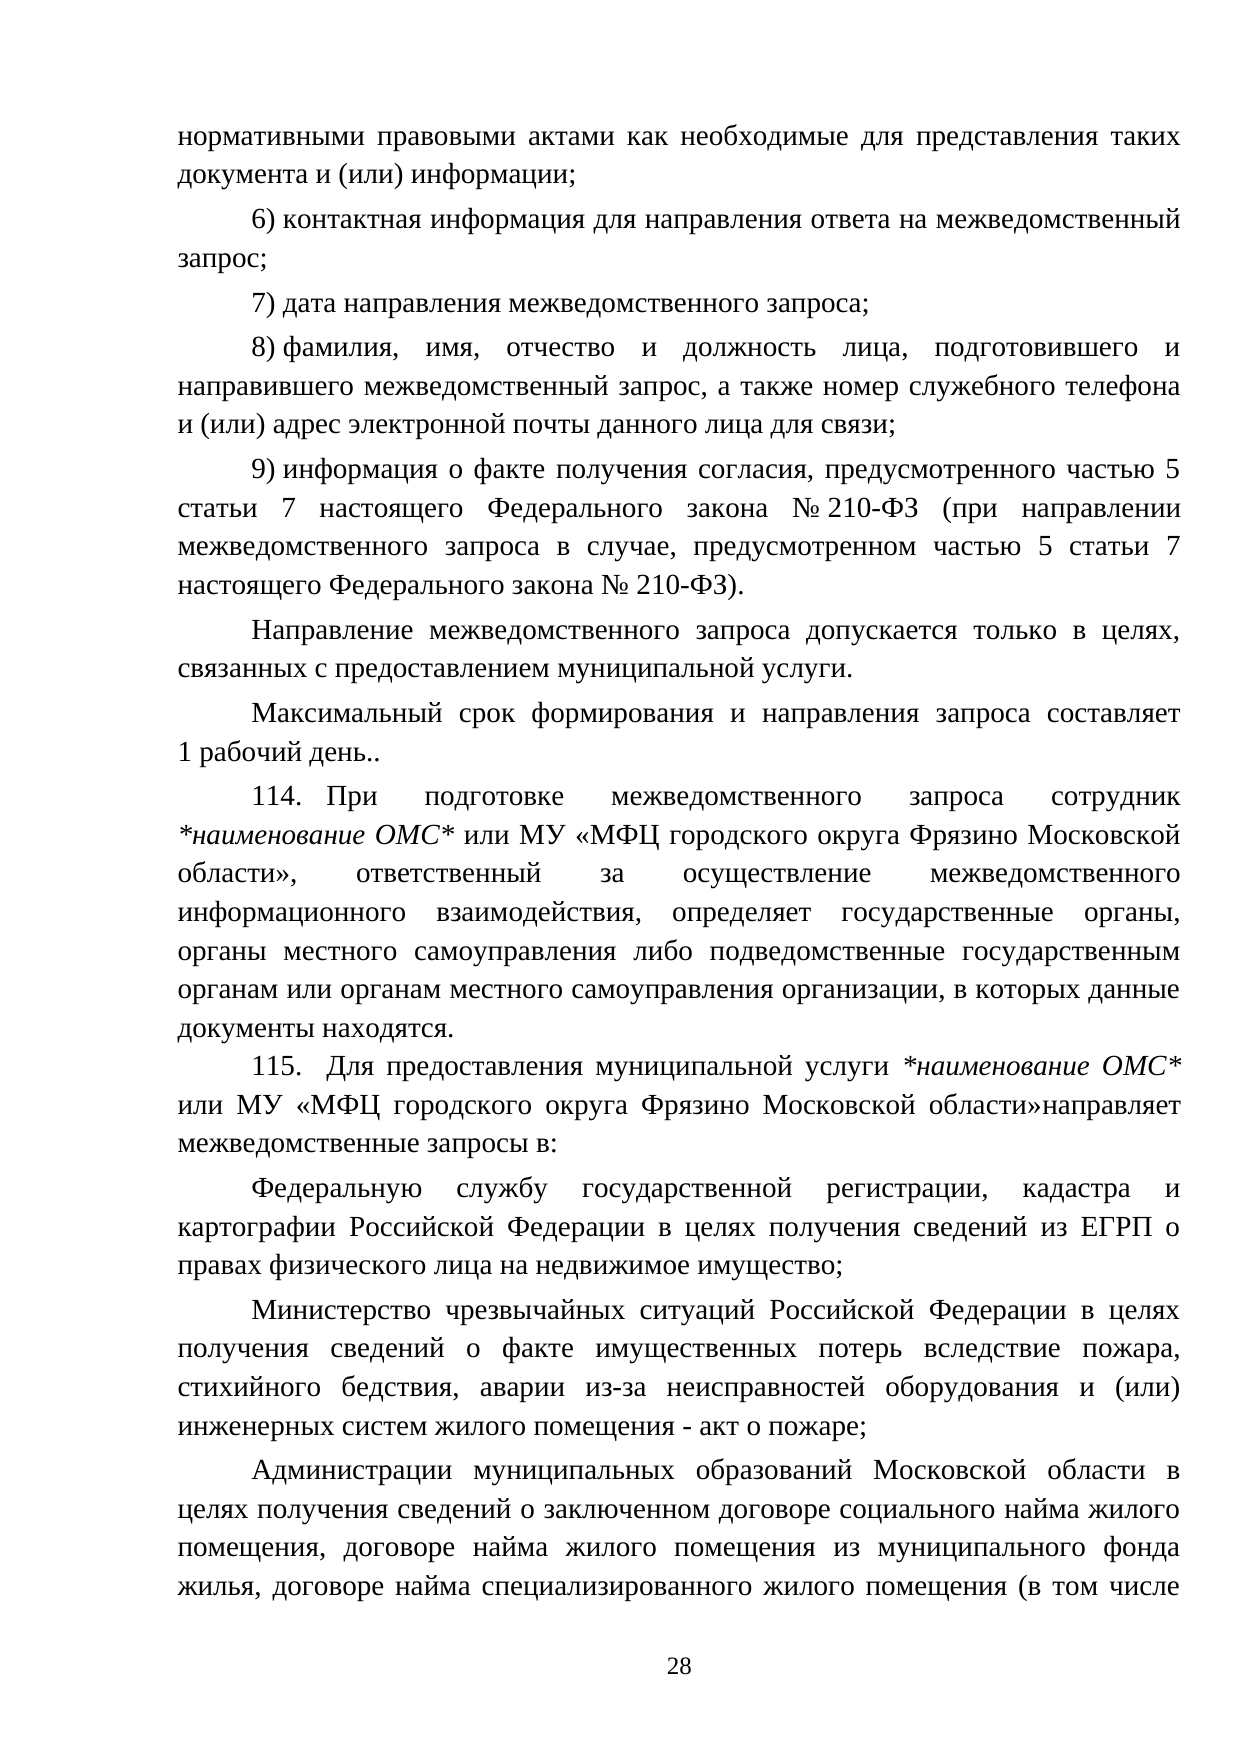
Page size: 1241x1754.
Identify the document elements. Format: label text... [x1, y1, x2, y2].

text Максимальный срок формирования и направления запроса составляет 1 рабочий день.. [177, 695, 1181, 767]
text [177, 1452, 1181, 1602]
text 8) фамилия, имя, отчество и должность лица, подготовившего и направившего межведомственный запрос, а также номер служебного телефона и (или) адрес электронной почты данного лица для связи; [177, 329, 1181, 440]
text Министерство чрезвычайных ситуаций Российской Федерации в целях получения сведений о факте имущественных потерь вследствие пожара, стихийного бедствия, аварии из-за неисправностей оборудования и (или) инженерных систем жилого помещения - акт о пожаре; [177, 1292, 1181, 1441]
text Федеральную службу государственной регистрации, кадастра и картографии Российской Федерации в целях получения сведений из ЕГРП о правах физического лица на недвижимое имущество; [177, 1170, 1181, 1281]
text 6) контактная информация для направления ответа на межведомственный запрос; [177, 201, 1181, 273]
text 7) дата направления межведомственного запроса; [177, 285, 1181, 318]
list При подготовке межведомственного запроса сотрудник *наименование ОМС* или МУ «МФЦ городского округа Фрязино Московской области», ответственный за осуществление межведомственного информационного взаимодействия, определяет государственные органы, органы местного самоуправления либо подведомственные государственным органам или органам местного самоуправления организации, в которых данные документы находятся. [177, 778, 1181, 1043]
list Для предоставления муниципальной услуги *наименование ОМС* или МУ «МФЦ городского округа Фрязино Московской области»направляет межведомственные запросы в: [177, 1048, 1181, 1159]
text Направление межведомственного запроса допускается только в целях, связанных с предоставлением муниципальной услуги. [177, 612, 1181, 684]
text 9) информация о факте получения согласия, предусмотренного частью 5 статьи 7 настоящего Федерального закона № 210-ФЗ (при направлении межведомственного запроса в случае, предусмотренном частью 5 статьи 7 настоящего Федерального закона № 210-ФЗ). [177, 451, 1181, 601]
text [177, 118, 1181, 190]
